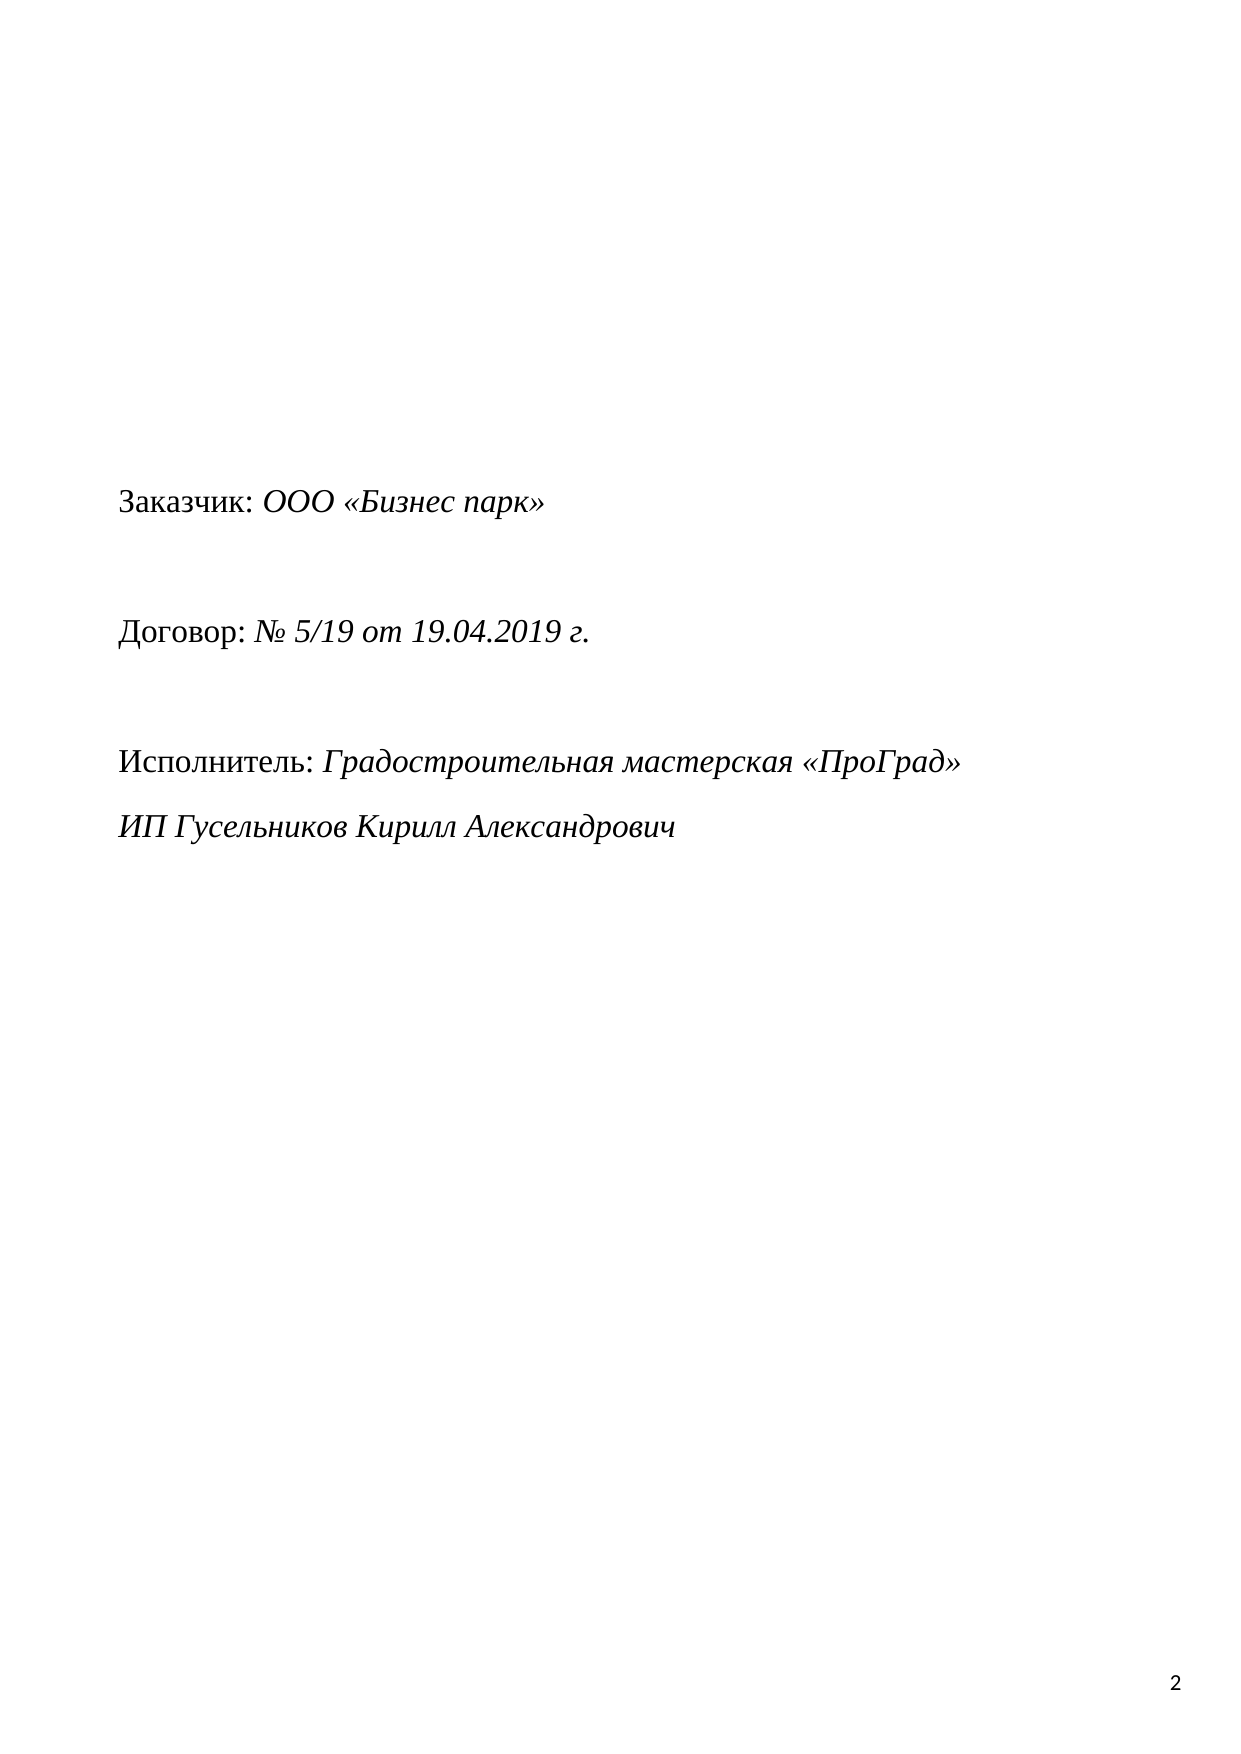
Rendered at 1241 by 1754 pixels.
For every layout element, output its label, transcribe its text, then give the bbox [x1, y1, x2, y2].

text Договор: № 5/19 от 19.04.2019 г. [118, 611, 1181, 650]
text Исполнитель: Градостроительная мастерская «ПроГрад» [118, 741, 1181, 779]
text ИП Гусельников Кирилл Александрович [118, 806, 1181, 844]
text Заказчик: ООО «Бизнес парк» [118, 482, 1181, 520]
